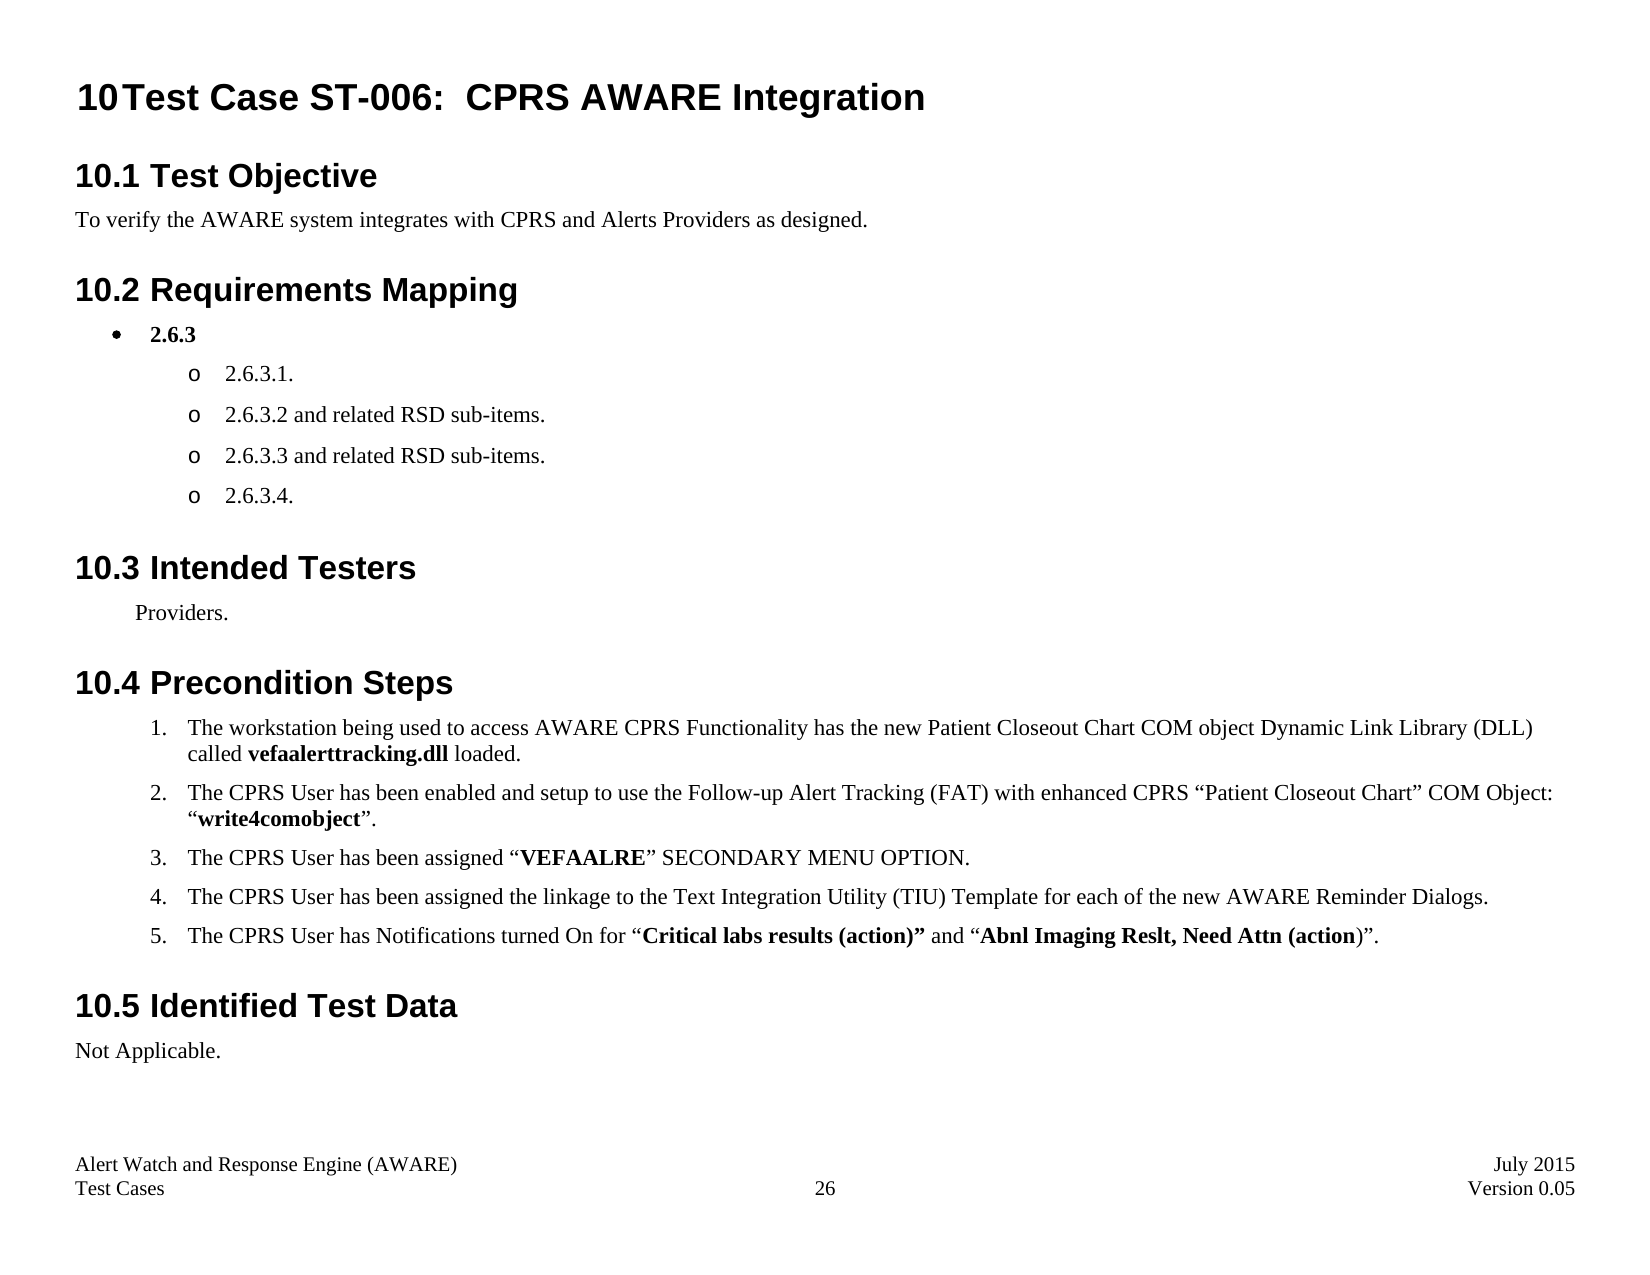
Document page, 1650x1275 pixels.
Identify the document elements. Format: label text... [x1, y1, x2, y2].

list 2.6.3.3 and related RSD sub-items. [187, 442, 1575, 470]
list The CPRS User has been assigned the linkage to the Text Integration Utility (TIU) Template for each of the new AWARE Reminder Dialogs. [150, 883, 1575, 909]
list 2.6.3.2 and related RSD sub-items. [187, 401, 1575, 429]
list The CPRS User has Notifications turned On for “Critical labs results (action)” and “Abnl Imaging Reslt, Need Attn (action)”. [150, 922, 1575, 948]
subtitle Test Objective [75, 156, 1575, 194]
list 2.6.3 [112, 321, 1575, 348]
subtitle Precondition Steps [75, 663, 1575, 701]
list 2.6.3.1. [187, 360, 1575, 388]
list The workstation being used to access AWARE CPRS Functionality has the new Patient Closeout Chart COM object Dynamic Link Library (DLL) called vefaalerttracking.dll loaded. [150, 714, 1575, 767]
list 2.6.3.4. [187, 482, 1575, 511]
subtitle Identified Test Data [75, 986, 1575, 1024]
list The CPRS User has been enabled and setup to use the Follow-up Alert Tracking (FAT) with enhanced CPRS “Patient Closeout Chart” COM Object: “write4comobject”. [150, 779, 1575, 832]
text Not Applicable. [75, 1037, 1575, 1063]
text Providers. [135, 599, 1575, 625]
subtitle Test Case ST-006: CPRS AWARE Integration [77, 75, 1575, 118]
list The CPRS User has been assigned “VEFAALRE” SECONDARY MENU OPTION. [150, 844, 1575, 871]
subtitle Intended Testers [75, 548, 1575, 587]
subtitle Requirements Mapping [75, 270, 1575, 309]
text To verify the AWARE system integrates with CPRS and Alerts Providers as designed. [75, 207, 1575, 233]
